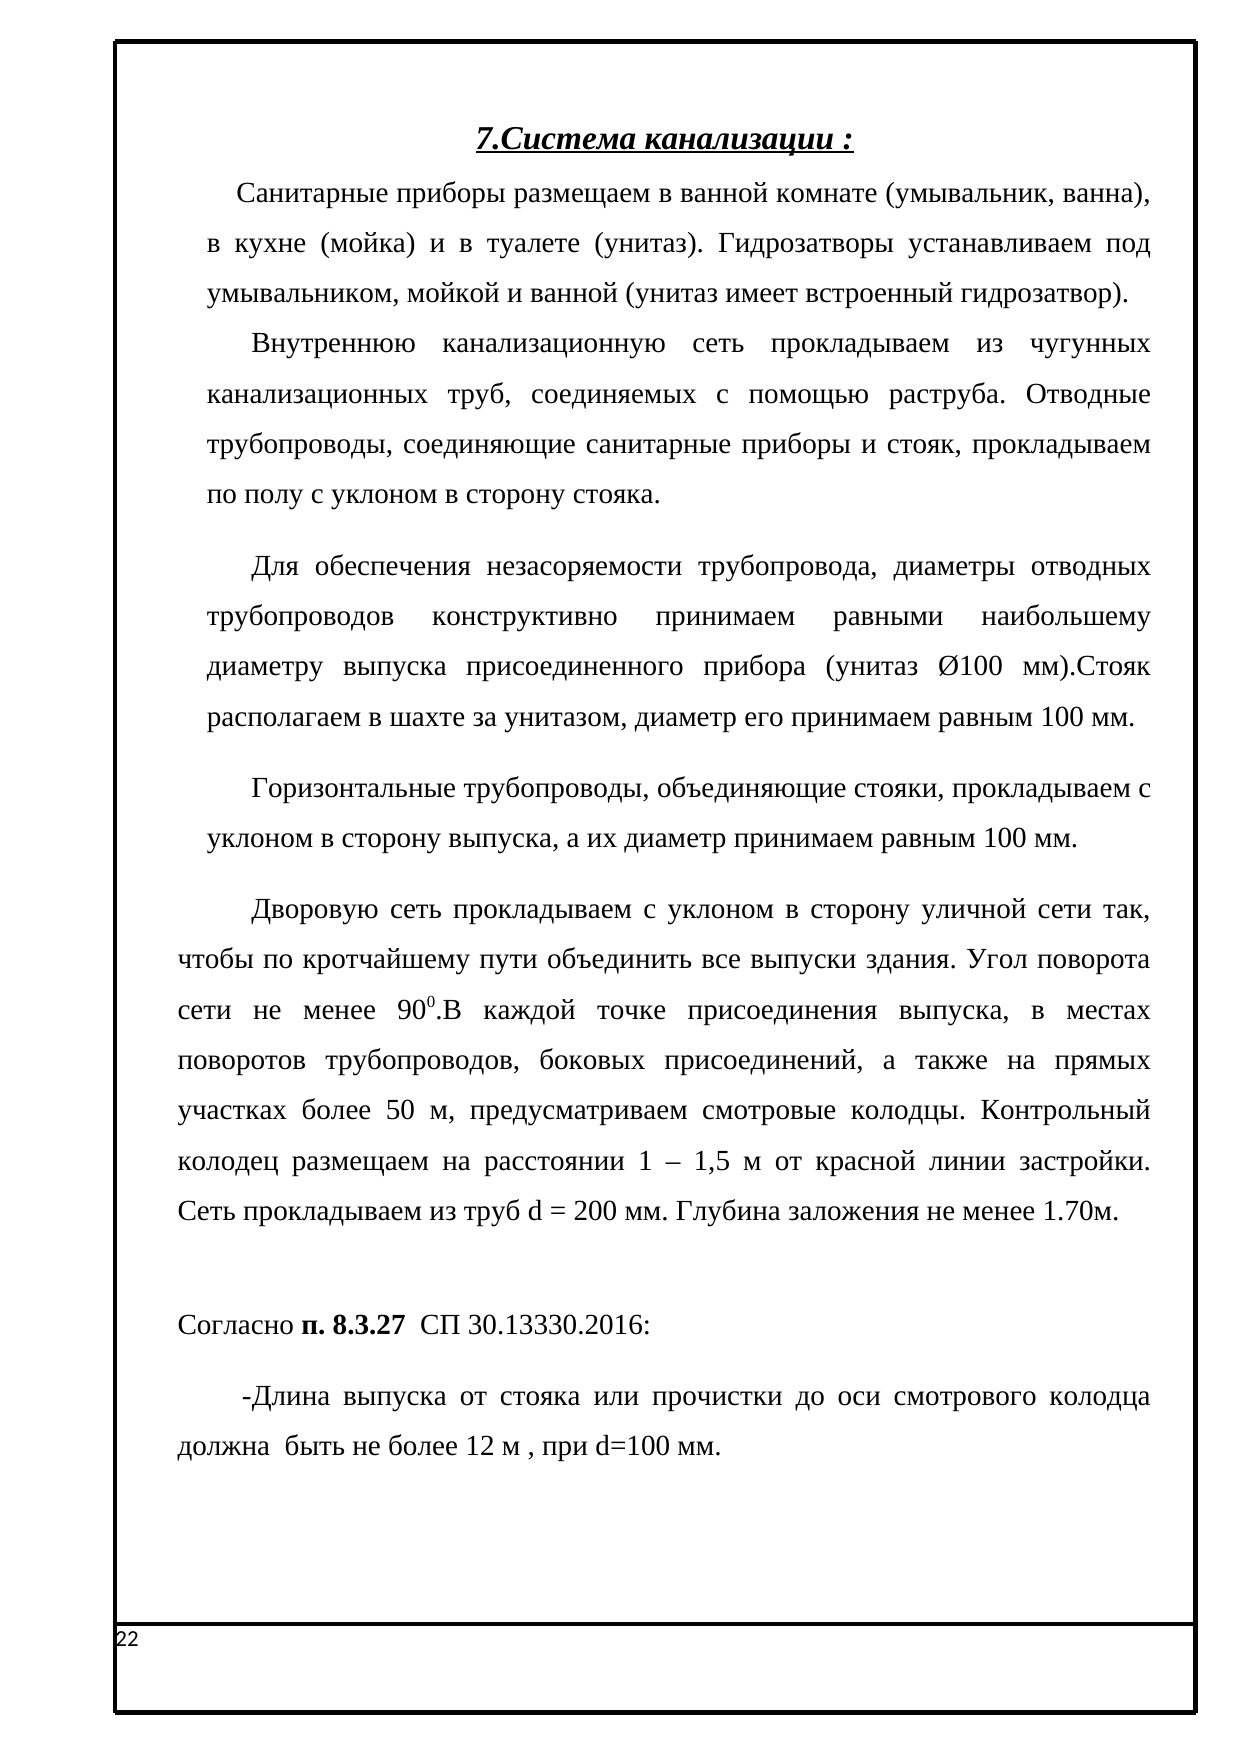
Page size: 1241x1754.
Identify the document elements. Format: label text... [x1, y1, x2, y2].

text 7.Система канализации : [177, 118, 1152, 156]
text -Длина выпуска от стояка или прочистки до оси смотрового колодца должна быть не более 12 м , при d=100 мм. [177, 1378, 1152, 1462]
text Санитарные приборы размещаем в ванной комнате (умывальник, ванна), в кухне (мойка) и в туалете (унитаз). Гидрозатворы устанавливаем под умывальником, мойкой и ванной (унитаз имеет встроенный гидрозатвор). [207, 175, 1152, 309]
text Дворовую сеть прокладываем с уклоном в сторону уличной сети так, чтобы по кротчайшему пути объединить все выпуски здания. Угол поворота сети не менее 900.В каждой точке присоединения выпуска, в местах поворотов трубопроводов, боковых присоединений, а также на прямых участках более , предусматриваем смотровые колодцы. Контрольный колодец размещаем на расстоянии 1 – от красной линии застройки. Сеть прокладываем из труб d = . Глубина заложения не менее 1.70м. [177, 891, 1152, 1227]
text Согласно п. 8.3.27 СП 30.13330.2016: [177, 1307, 1152, 1341]
text Горизонтальные трубопроводы, объединяющие стояки, прокладываем с уклоном в сторону выпуска, а их диаметр принимаем равным . [207, 770, 1152, 854]
text Внутреннюю канализационную сеть прокладываем из чугунных канализационных труб, соединяемых с помощью раструба. Отводные трубопроводы, соединяющие санитарные приборы и стояк, прокладываем по полу с уклоном в сторону стояка. [207, 326, 1152, 510]
text Для обеспечения незасоряемости трубопровода, диаметры отводных трубопроводов конструктивно принимаем равными наибольшему диаметру выпуска присоединенного прибора (унитаз Ø100 мм).Стояк располагаем в шахте за унитазом, диаметр его принимаем равным 100 мм. [207, 548, 1152, 732]
